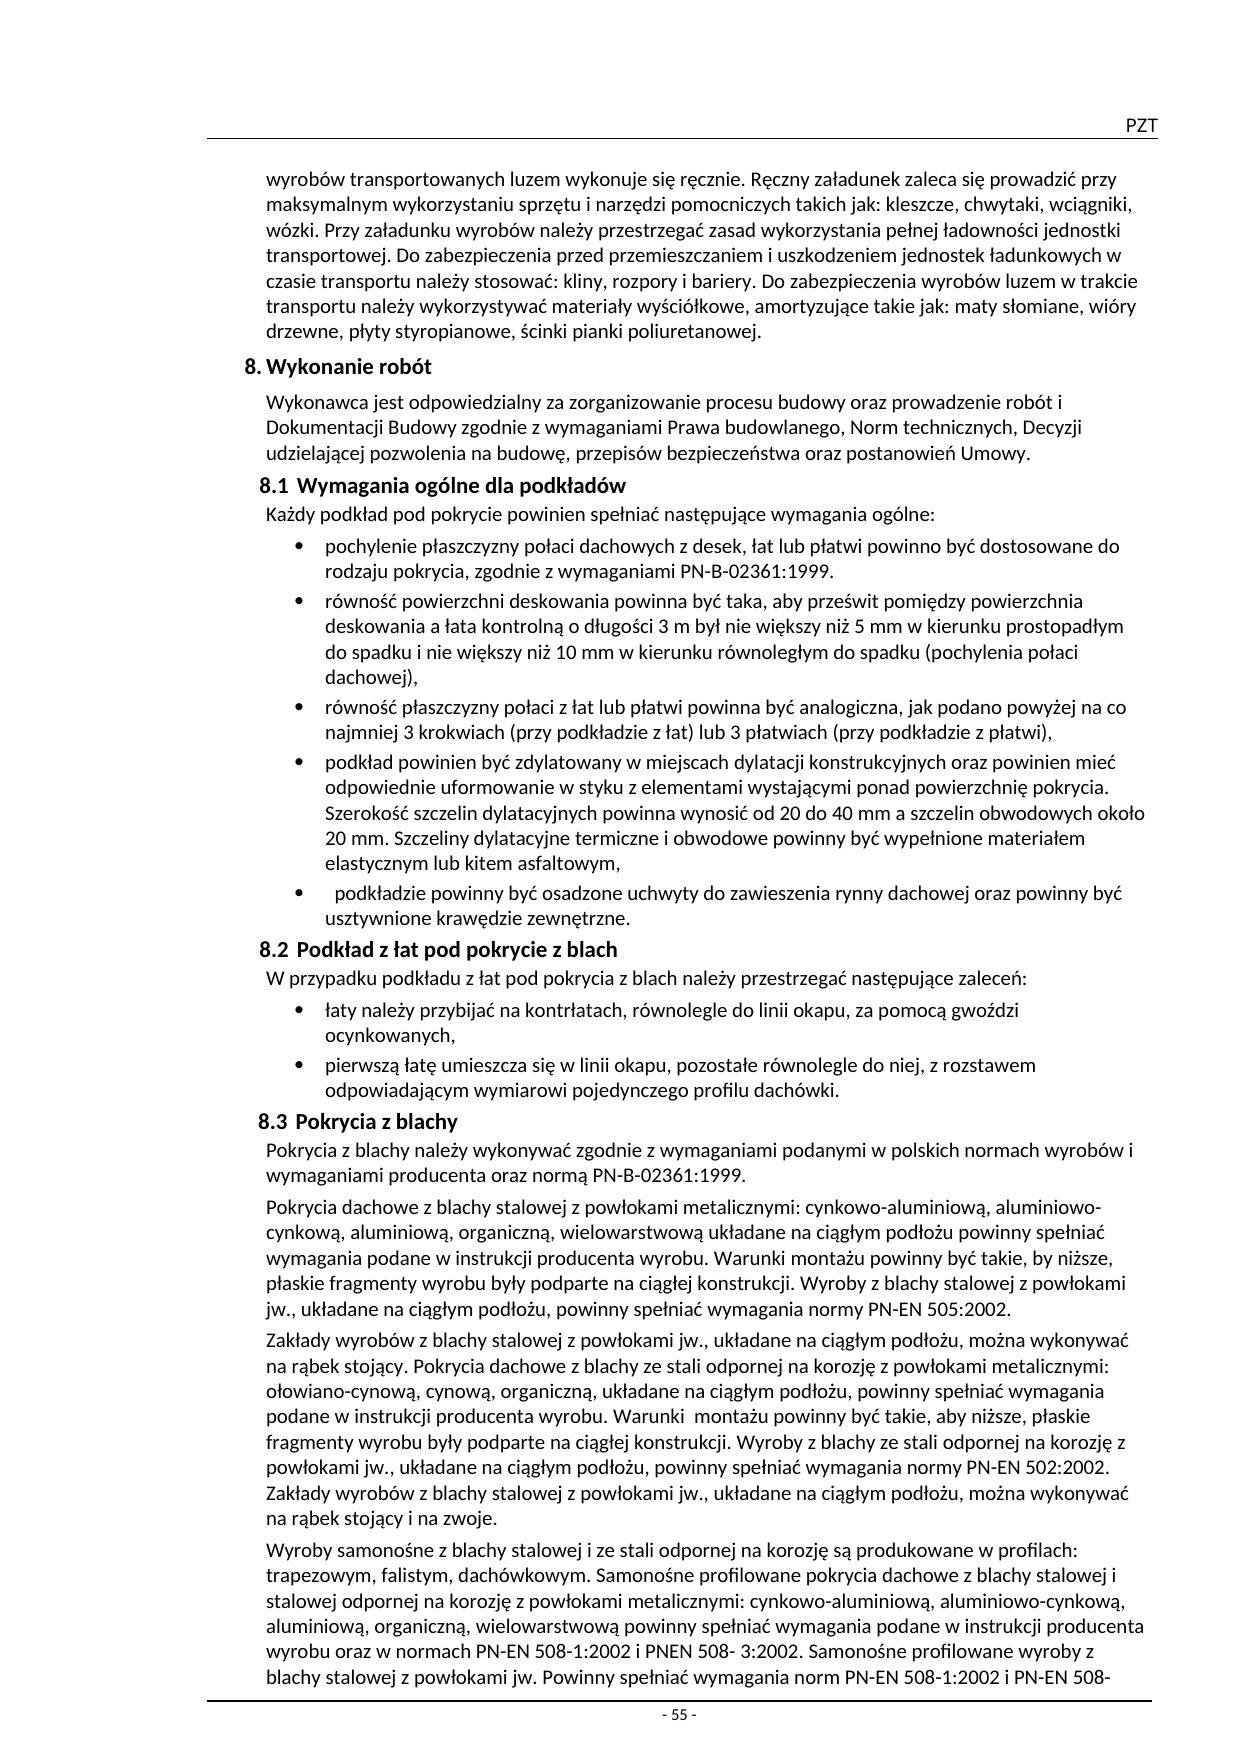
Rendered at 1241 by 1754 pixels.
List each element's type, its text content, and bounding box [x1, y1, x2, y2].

text pierwszą łatę umieszcza się w linii okapu, pozostałe równolegle do niej, z rozstawem odpowiadającym wymiarowi pojedynczego profilu dachówki. [295, 1052, 1152, 1103]
text łaty należy przybijać na kontrłatach, równolegle do linii okapu, za pomocą gwoździ ocynkowanych, [295, 997, 1152, 1048]
text Pokrycia z blachy należy wykonywać zgodnie z wymaganiami podanymi w polskich normach wyrobów i wymaganiami producenta oraz normą PN-B-02361:1999. [266, 1137, 1152, 1188]
text podkład powinien być zdylatowany w miejscach dylatacji konstrukcyjnych oraz powinien mieć odpowiednie uformowanie w styku z elementami wystającymi ponad powierzchnię pokrycia. Szerokość szczelin dylatacyjnych powinna wynosić od 20 do 40 mm a szczelin obwodowych około 20 mm. Szczeliny dylatacyjne termiczne i obwodowe powinny być wypełnione materiałem elastycznym lub kitem asfaltowym, [295, 749, 1152, 876]
text Pokrycia dachowe z blachy stalowej z powłokami metalicznymi: cynkowo-aluminiową, aluminiowo-cynkową, aluminiową, organiczną, wielowarstwową układane na ciągłym podłożu powinny spełniać wymagania podane w instrukcji producenta wyrobu. Warunki montażu powinny być takie, by niższe, płaskie fragmenty wyrobu były podparte na ciągłej konstrukcji. Wyroby z blachy stalowej z powłokami jw., układane na ciągłym podłożu, powinny spełniać wymagania normy PN-EN 505:2002. [266, 1194, 1152, 1321]
text W przypadku podkładu z łat pod pokrycia z blach należy przestrzegać następujące zaleceń: [266, 965, 1152, 991]
text Każdy podkład pod pokrycie powinien spełniać następujące wymagania ogólne: [266, 501, 1152, 527]
text równość płaszczyzny połaci z łat lub płatwi powinna być analogiczna, jak podano powyżej na co najmniej 3 krokwiach (przy podkładzie z łat) lub 3 płatwiach (przy podkładzie z płatwi), [295, 694, 1152, 745]
list Wymagania ogólne dla podkładów [259, 471, 1152, 499]
text Wykonawca jest odpowiedzialny za zorganizowanie procesu budowy oraz prowadzenie robót i Dokumentacji Budowy zgodnie z wymaganiami Prawa budowlanego, Norm technicznych, Decyzji udzielającej pozwolenia na budowę, przepisów bezpieczeństwa oraz postanowień Umowy. [266, 389, 1152, 465]
list Podkład z łat pod pokrycie z blach [259, 935, 1152, 963]
list Pokrycia z blachy [258, 1107, 1152, 1135]
list Wykonanie robót [244, 352, 1152, 381]
text Zakłady wyrobów z blachy stalowej z powłokami jw., układane na ciągłym podłożu, można wykonywać na rąbek stojący. Pokrycia dachowe z blachy ze stali odpornej na korozję z powłokami metalicznymi: ołowiano-cynową, cynową, organiczną, układane na ciągłym podłożu, powinny spełniać wymagania podane w instrukcji producenta wyrobu. Warunki montażu powinny być takie, aby niższe, płaskie fragmenty wyrobu były podparte na ciągłej konstrukcji. Wyroby z blachy ze stali odpornej na korozję z powłokami jw., układane na ciągłym podłożu, powinny spełniać wymagania normy PN-EN 502:2002. Zakłady wyrobów z blachy stalowej z powłokami jw., układane na ciągłym podłożu, można wykonywać na rąbek stojący i na zwoje. [266, 1327, 1152, 1531]
text pochylenie płaszczyzny połaci dachowych z desek, łat lub płatwi powinno być dostosowane do rodzaju pokrycia, zgodnie z wymaganiami PN-B-02361:1999. [295, 533, 1152, 584]
text podkładzie powinny być osadzone uchwyty do zawieszenia rynny dachowej oraz powinny być usztywnione krawędzie zewnętrzne. [295, 880, 1152, 931]
text równość powierzchni deskowania powinna być taka, aby prześwit pomiędzy powierzchnia deskowania a łata kontrolną o długości 3 m był nie większy niż 5 mm w kierunku prostopadłym do spadku i nie większy niż 10 mm w kierunku równoległym do spadku (pochylenia połaci dachowej), [295, 588, 1152, 690]
